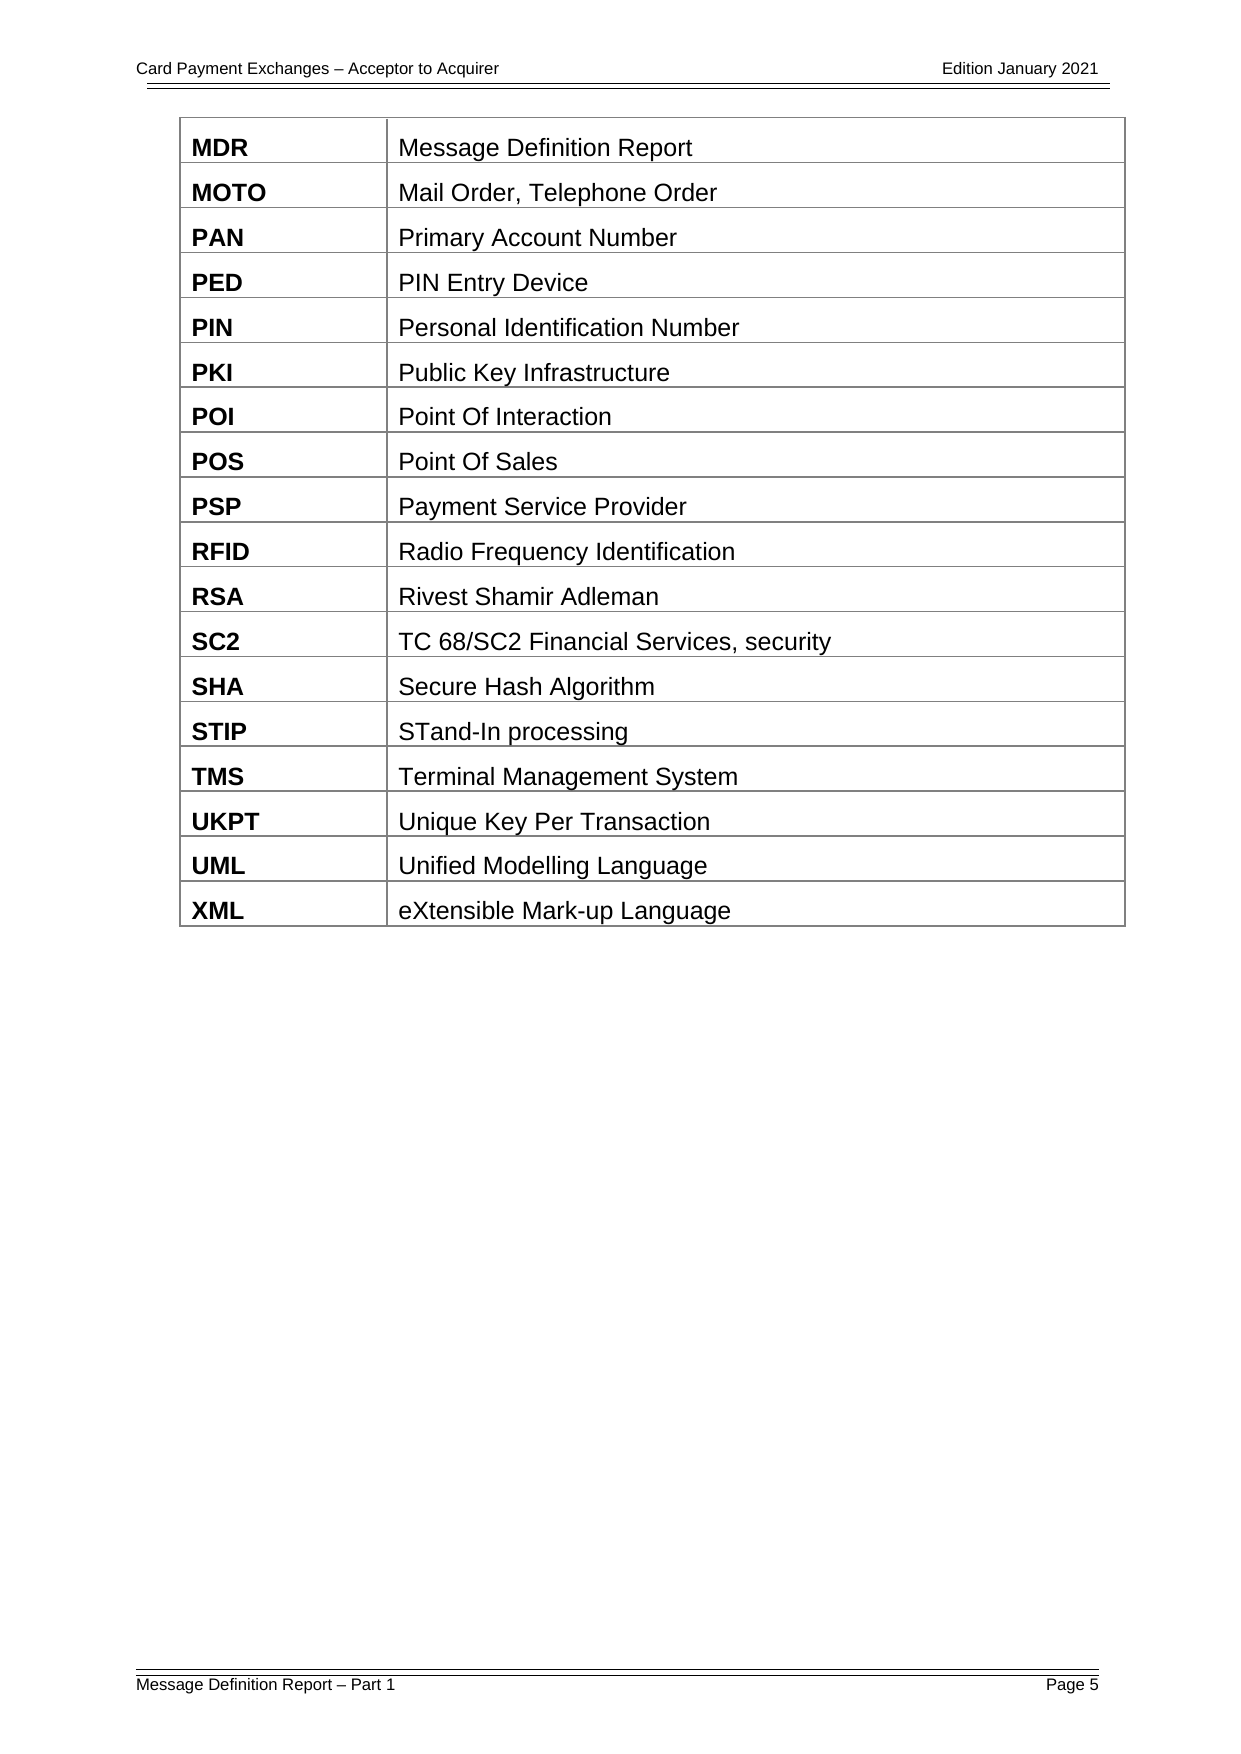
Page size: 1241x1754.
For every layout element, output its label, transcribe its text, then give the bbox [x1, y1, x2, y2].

table_cell Radio Frequency Identification [388, 523, 1124, 566]
table_cell PIN Entry Device [388, 253, 1124, 296]
table_cell MDR [181, 118, 387, 162]
table_cell SHA [181, 657, 386, 701]
table_cell SC2 [181, 612, 386, 656]
table_cell Primary Account Number [388, 208, 1124, 252]
table_cell Point Of Sales [388, 433, 1124, 476]
table_cell PIN [181, 298, 386, 341]
table_cell Public Key Infrastructure [388, 343, 1124, 386]
table_cell Unique Key Per Transaction [388, 792, 1124, 835]
table_cell STand-In processing [388, 702, 1124, 745]
table_cell RSA [181, 567, 386, 611]
table_cell Unified Modelling Language [388, 837, 1124, 880]
table_cell Mail Order, Telephone Order [388, 163, 1124, 207]
table_cell RFID [181, 523, 386, 566]
table_cell Personal Identification Number [388, 298, 1124, 341]
table_cell TMS [181, 747, 386, 790]
table_cell Point Of Interaction [388, 388, 1124, 431]
table_cell Terminal Management System [388, 747, 1124, 790]
table_cell Rivest Shamir Adleman [388, 567, 1124, 611]
table_cell POI [181, 388, 386, 431]
table_cell MOTO [181, 163, 386, 207]
table_cell XML [181, 882, 386, 925]
table_cell Payment Service Provider [388, 478, 1124, 521]
table_cell POS [181, 433, 386, 476]
table_cell STIP [181, 702, 386, 745]
table_cell Secure Hash Algorithm [388, 657, 1124, 701]
table_cell UKPT [181, 792, 386, 835]
table_cell PKI [181, 343, 386, 386]
table_cell TC 68/SC2 Financial Services, security [388, 612, 1124, 656]
table_cell PED [181, 253, 386, 296]
table_cell UML [181, 837, 386, 880]
table_cell PAN [181, 208, 386, 252]
table_cell Message Definition Report [388, 118, 1124, 162]
table_cell eXtensible Mark-up Language [388, 882, 1124, 925]
table_cell PSP [181, 478, 386, 521]
